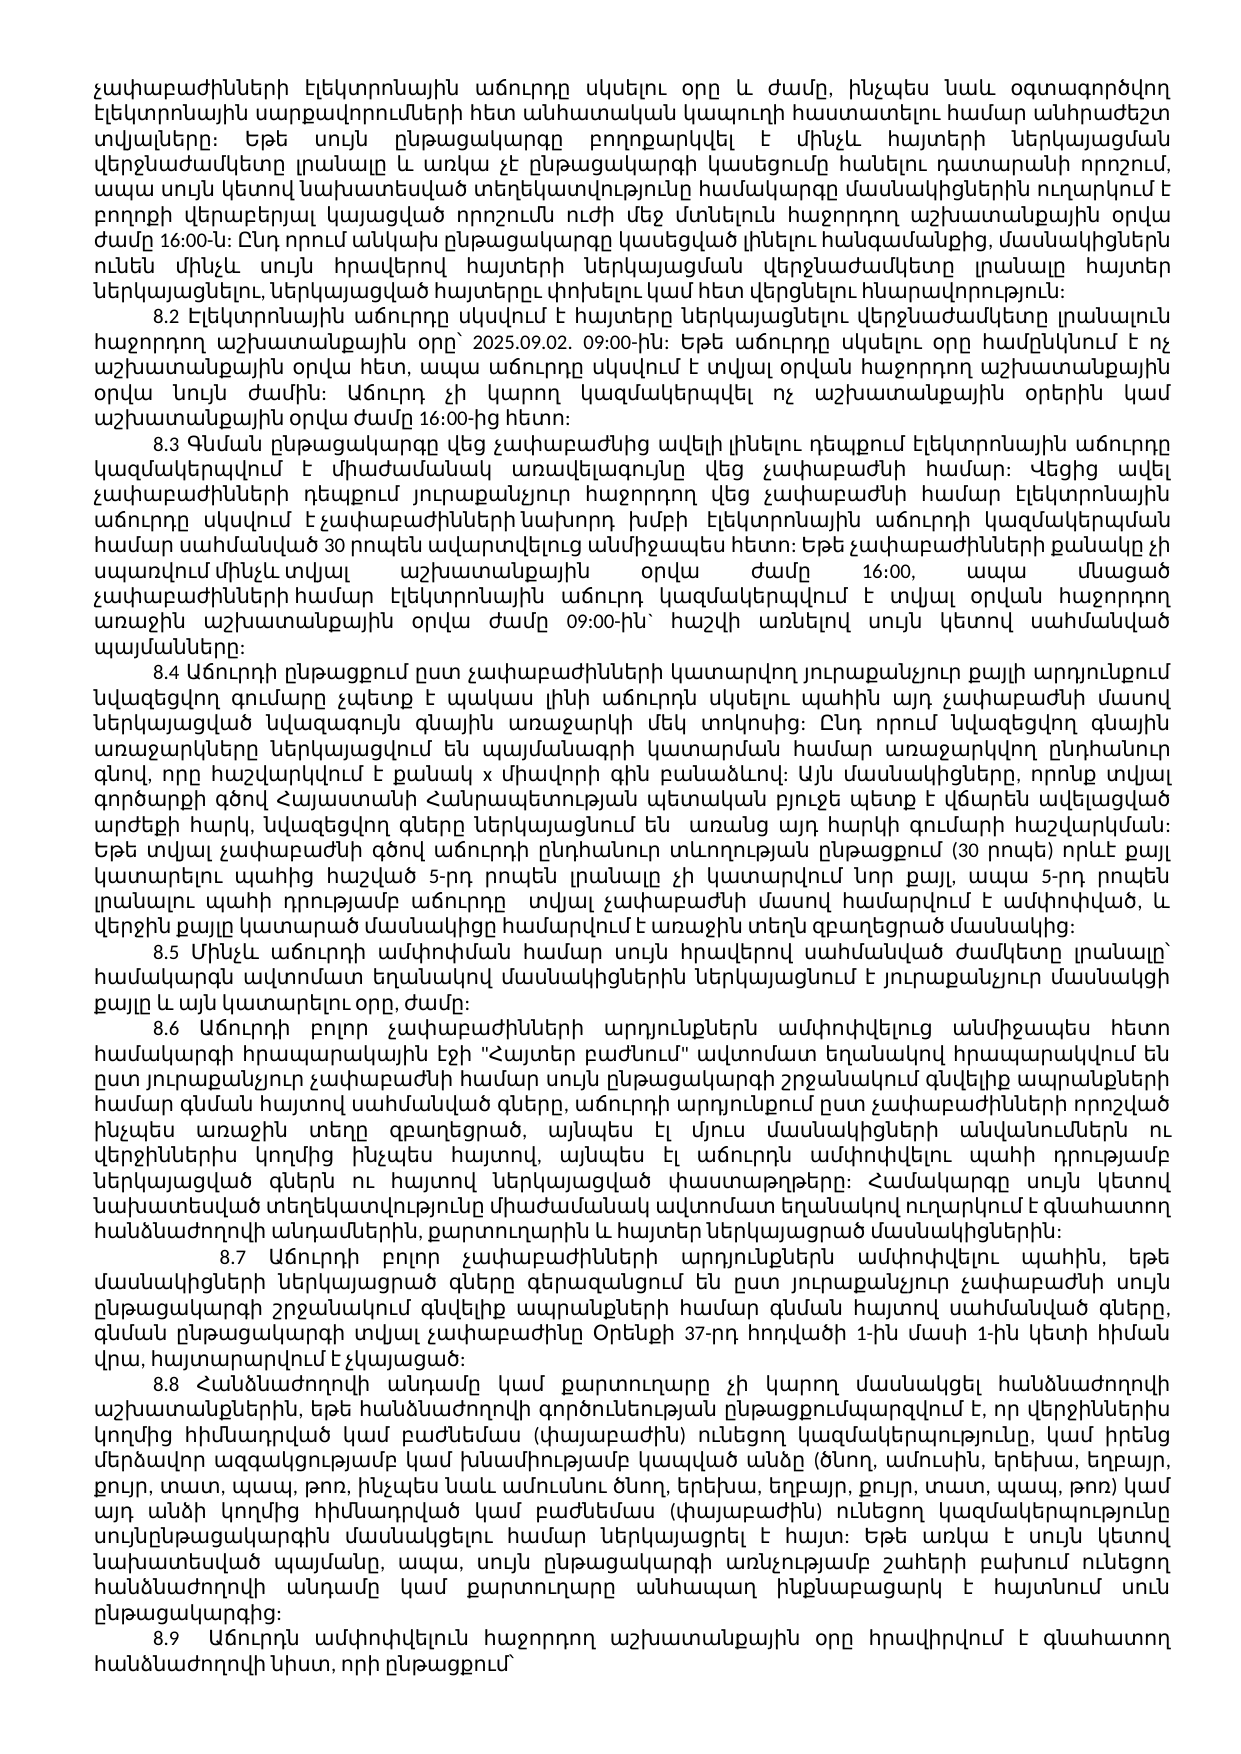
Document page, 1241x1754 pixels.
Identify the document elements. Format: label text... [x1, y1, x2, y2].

text 8.9 Աճուրդն ամփոփվելուն հաջորդող աշխատանքային օրը հրավիրվում է գնահատող հանձնաժողովի նիստ, որի ընթացքում՝ [94, 1625, 1171, 1676]
text 8.7 Աճուրդի բոլոր չափաբաժինների արդյունքներն ամփոփվելու պահին, եթե մասնակիցների ներկայացրած գները գերազանցում են ըստ յուրաքանչյուր չափաբաժնի սույն ընթացակարգի շրջանակում գնվելիք ապրանքների համար գնման հայտով սահմանված գները, գնման ընթացակարգի տվյալ չափաբաժինը Օրենքի 37-րդ հոդվածի 1-ին մասի 1-ին կետի հիման վրա, հայտարարվում է չկայացած: [94, 1244, 1171, 1371]
text 8.4 Աճուրդի ընթացքում ըստ չափաբաժինների կատարվող յուրաքանչյուր քայլի արդյունքում նվազեցվող գումարը չպետք է պակաս լինի աճուրդն սկսելու պահին այդ չափաբաժնի մասով ներկայացված նվազագույն գնային առաջարկի մեկ տոկոսից: Ընդ որում նվազեցվող գնային առաջարկները ներկայացվում են պայմանագրի կատարման համար առաջարկվող ընդհանուր գնով, որը հաշվարկվում է քանակ x միավորի գին բանաձևով: Այն մասնակիցները, որոնք տվյալ գործարքի գծով Հայաստանի Հանրապետության պետական բյուջե պետք է վճարեն ավելացված արժեքի հարկ, նվազեցվող գները ներկայացնում են առանց այդ հարկի գումարի հաշվարկման: Եթե տվյալ չափաբաժնի գծով աճուրդի ընդհանուր տևողության ընթացքում (30 րոպե) որևէ քայլ կատարելու պահից հաշված 5-րդ րոպեն լրանալը չի կատարվում նոր քայլ, ապա 5-րդ րոպեն լրանալու պահի դրությամբ աճուրդը տվյալ չափաբաժնի մասով համարվում է ամփոփված, և վերջին քայլը կատարած մասնակիցը համարվում է առաջին տեղն զբաղեցրած մասնակից: [94, 659, 1171, 939]
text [94, 75, 1171, 304]
text 8.2 Էլեկտրոնային աճուրդը սկսվում է հայտերը ներկայացնելու վերջնաժամկետը լրանալուն հաջորդող աշխատանքային օրը՝ 2025.09.02. 09:00 -ին: Եթե աճուրդը սկսելու օրը համընկնում է ոչ աշխատանքային օրվա հետ, ապա աճուրդը սկսվում է տվյալ օրվան հաջորդող աշխատանքային օրվա նույն ժամին: Աճուրդ չի կարող կազմակերպվել ոչ աշխատանքային օրերին կամ աշխատանքային օրվա ժամը 16։00-ից հետո: [94, 304, 1171, 431]
text 8.5 Մինչև աճուրդի ամփոփման համար սույն հրավերով սահմանված ժամկետը լրանալը՝ համակարգն ավտոմատ եղանակով մասնակիցներին ներկայացնում է յուրաքանչյուր մասնակցի քայլը և այն կատարելու օրը, ժամը: [94, 939, 1171, 1015]
text 8.3 Գնման ընթացակարգը վեց չափաբաժնից ավելի լինելու դեպքում էլեկտրոնային աճուրդը կազմակերպվում է միաժամանակ առավելագույնը վեց չափաբաժնի համար: Վեցից ավել չափաբաժինների դեպքում յուրաքանչյուր հաջորդող վեց չափաբաժնի համար էլեկտրոնային աճուրդը սկսվում է չափաբաժինների նախորդ խմբի էլեկտրոնային աճուրդի կազմակերպման համար սահմանված 30 րոպեն ավարտվելուց անմիջապես հետո: Եթե չափաբաժինների քանակը չի սպառվում մինչև տվյալ աշխատանքային օրվա ժամը 16։00, ապա մնացած չափաբաժինների համար էլեկտրոնային աճուրդ կազմակերպվում է տվյալ օրվան հաջորդող առաջին աշխատանքային օրվա ժամը 09:00-ին` հաշվի առնելով սույն կետով սահմանված պայմանները: [94, 431, 1171, 659]
text 8.8 Հանձնաժողովի անդամը կամ քարտուղարը չի կարող մասնակցել հանձնաժողովի աշխատանքներին, եթե հանձնաժողովի գործունեության ընթացքումպարզվում է, որ վերջիններիս կողմից հիմնադրված կամ բաժնեմաս (փայաբաժին) ունեցող կազմակերպությունը, կամ իրենց մերձավոր ազգակցությամբ կամ խնամիությամբ կապված անձը (ծնող, ամուսին, երեխա, եղբայր, քույր, տատ, պապ, թոռ, ինչպես նաև ամուսնու ծնող, երեխա, եղբայր, քույր, տատ, պապ, թոռ) կամ այդ անձի կողմից հիմնադրված կամ բաժնեմաս (փայաբաժին) ունեցող կազմակերպությունը սույնընթացակարգին մասնակցելու համար ներկայացրել է հայտ: Եթե առկա է սույն կետով նախատեսված պայմանը, ապա, սույն ընթացակարգի առնչությամբ շահերի բախում ունեցող հանձնաժողովի անդամը կամ քարտուղարը անհապաղ ինքնաբացարկ է հայտնում սուն ընթացակարգից: [94, 1371, 1171, 1625]
text 8.6 Աճուրդի բոլոր չափաբաժինների արդյունքներն ամփոփվելուց անմիջապես հետո համակարգի հրապարակային էջի "Հայտեր բաժնում" ավտոմատ եղանակով հրապարակվում են ըստ յուրաքանչյուր չափաբաժնի համար սույն ընթացակարգի շրջանակում գնվելիք ապրանքների համար գնման հայտով սահմանված գները, աճուրդի արդյունքում ըստ չափաբաժինների որոշված ինչպես առաջին տեղը զբաղեցրած, այնպես էլ մյուս մասնակիցների անվանումներն ու վերջիններիս կողմից ինչպես հայտով, այնպես էլ աճուրդն ամփոփվելու պահի դրությամբ ներկայացված գներն ու հայտով ներկայացված փաստաթղթերը: Համակարգը սույն կետով նախատեսված տեղեկատվությունը միաժամանակ ավտոմատ եղանակով ուղարկում է գնահատող հանձնաժողովի անդամներին, քարտուղարին և հայտեր ներկայացրած մասնակիցներին: [94, 1015, 1171, 1244]
